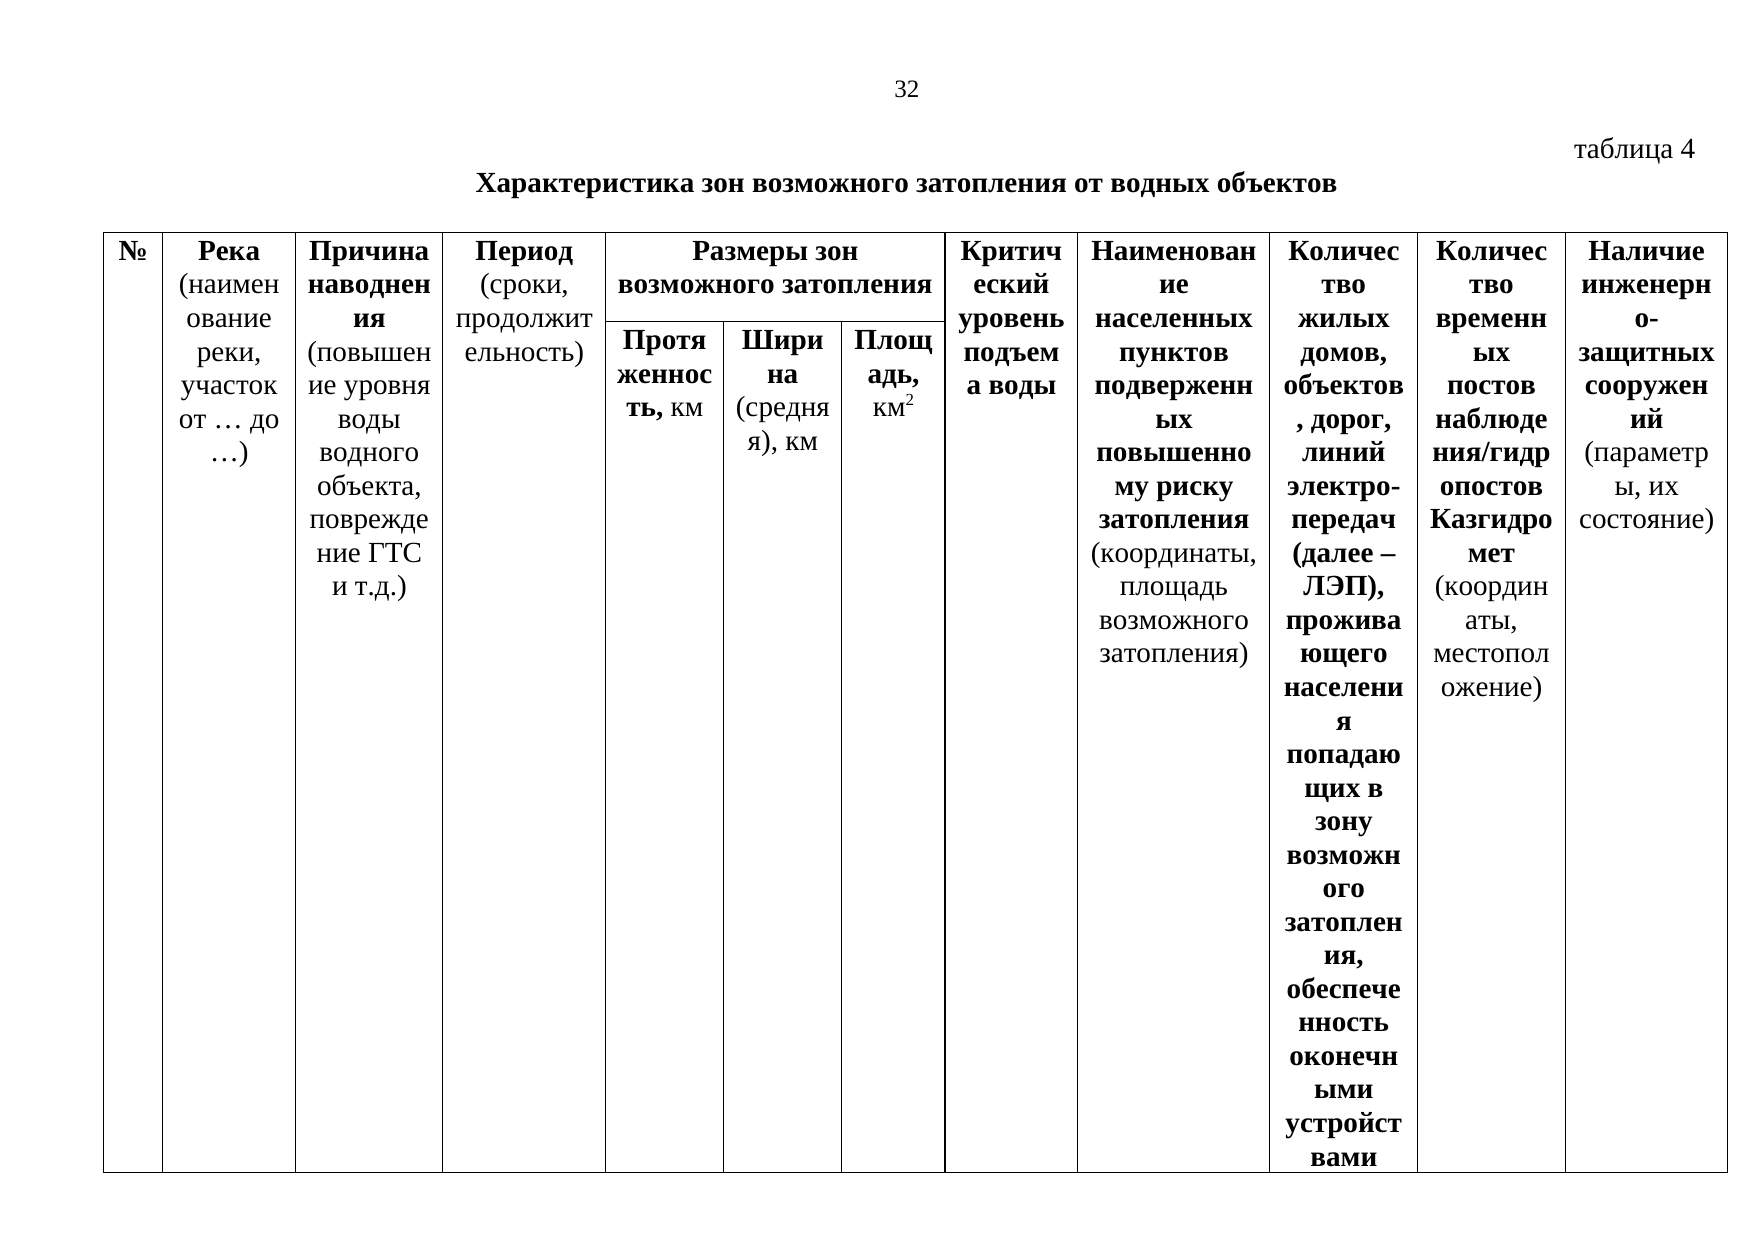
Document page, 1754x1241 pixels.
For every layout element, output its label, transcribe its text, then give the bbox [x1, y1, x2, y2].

table_header Наличие инженерно-защитных сооружений (параметры, их состояние) [1566, 233, 1727, 1172]
text Характеристика зон возможного затопления от водных объектов [118, 165, 1695, 198]
table_header Количество жилых домов, объектов, дорог, линий электро-передач (далее – ЛЭП), проживающего населения попадающих в зону возможного затопления, обеспеченность оконечными устройствами оповещения населенного пункта % [1270, 233, 1417, 1172]
table_header Количество временных постов наблюдения/гидропостов Казгидромет (координаты, местоположение) [1418, 233, 1565, 1172]
text таблица 4 [118, 131, 1695, 165]
table_cell Протяженность, км [606, 322, 723, 1172]
table_header Причина наводнения (повышение уровня воды водного объекта, повреждение ГТС и т.д.) [296, 233, 442, 1172]
table_header Река (наименование реки, участок от … до …) [163, 233, 295, 1172]
table_header Период (сроки, продолжительность) [443, 233, 605, 1172]
table_cell Площадь, км2 [842, 322, 944, 1172]
table_header Наименование населенных пунктов подверженных повышенному риску затопления (координаты, площадь возможного затопления) [1078, 233, 1269, 1172]
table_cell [724, 322, 841, 1172]
table_header № [104, 233, 162, 1172]
table_header Размеры зон возможного затопления [606, 233, 944, 321]
table_header Критический уровень подъема воды [946, 233, 1077, 1172]
